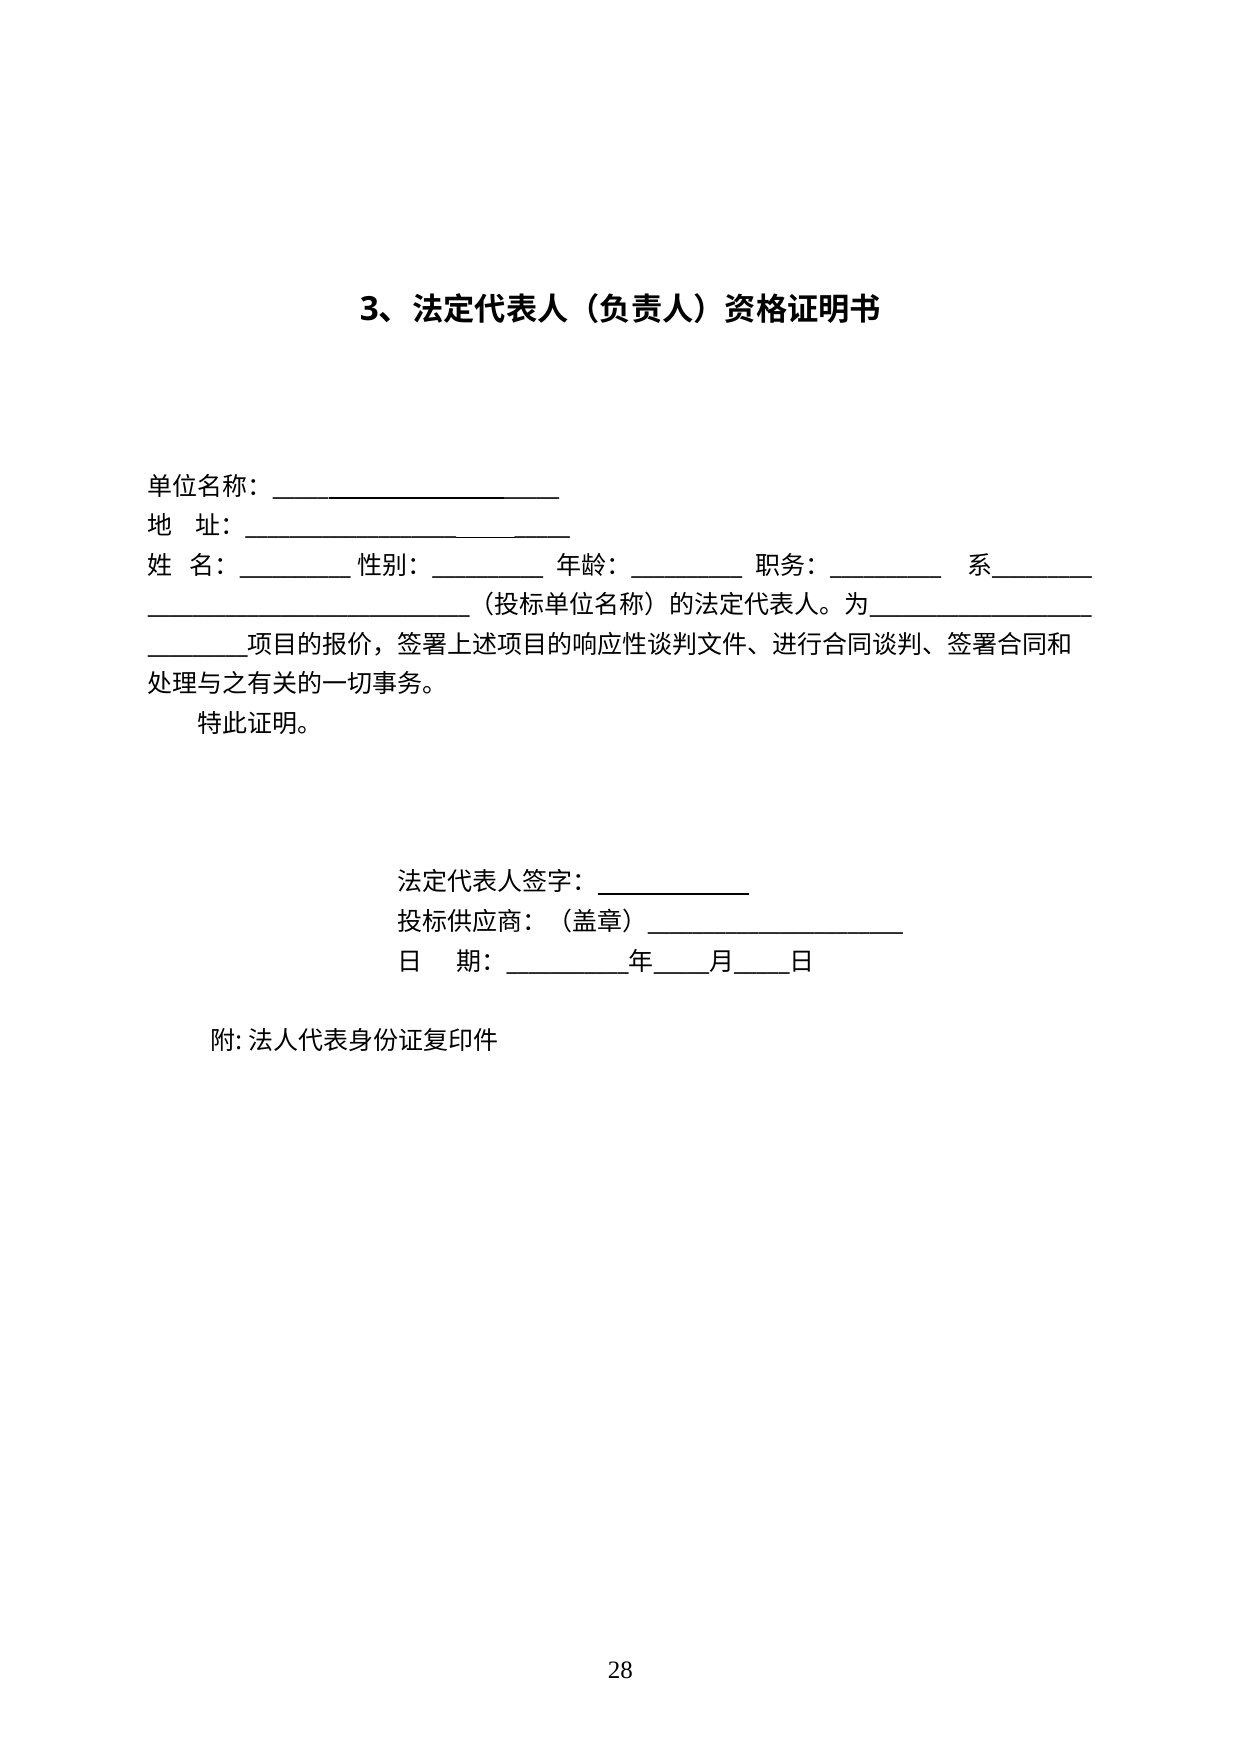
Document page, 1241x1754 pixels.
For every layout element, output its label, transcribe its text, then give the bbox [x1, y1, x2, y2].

text 日 期：___________年_____月_____日 [148, 939, 1092, 979]
text 单位名称：_____ _____ [148, 464, 1092, 504]
text 地 址：___________________ _____ [148, 504, 1092, 543]
text 姓 名：__________ 性别：__________ 年龄：__________ 职务：__________ 系______________________________________（投标单位名称）的法定代表人。为_____________________________项目的报价，签署上述项目的响应性谈判文件、进行合同谈判、签署合同和处理与之有关的一切事务。 [148, 543, 1092, 702]
text 附: 法人代表身份证复印件 [148, 1018, 1092, 1058]
subtitle 3、法定代表人（负责人）资格证明书 [148, 266, 1092, 346]
text 特此证明。 [148, 702, 1092, 741]
text 法定代表人签字： [148, 860, 1092, 900]
text 投标供应商：（盖章）_______________________ [148, 900, 1092, 939]
